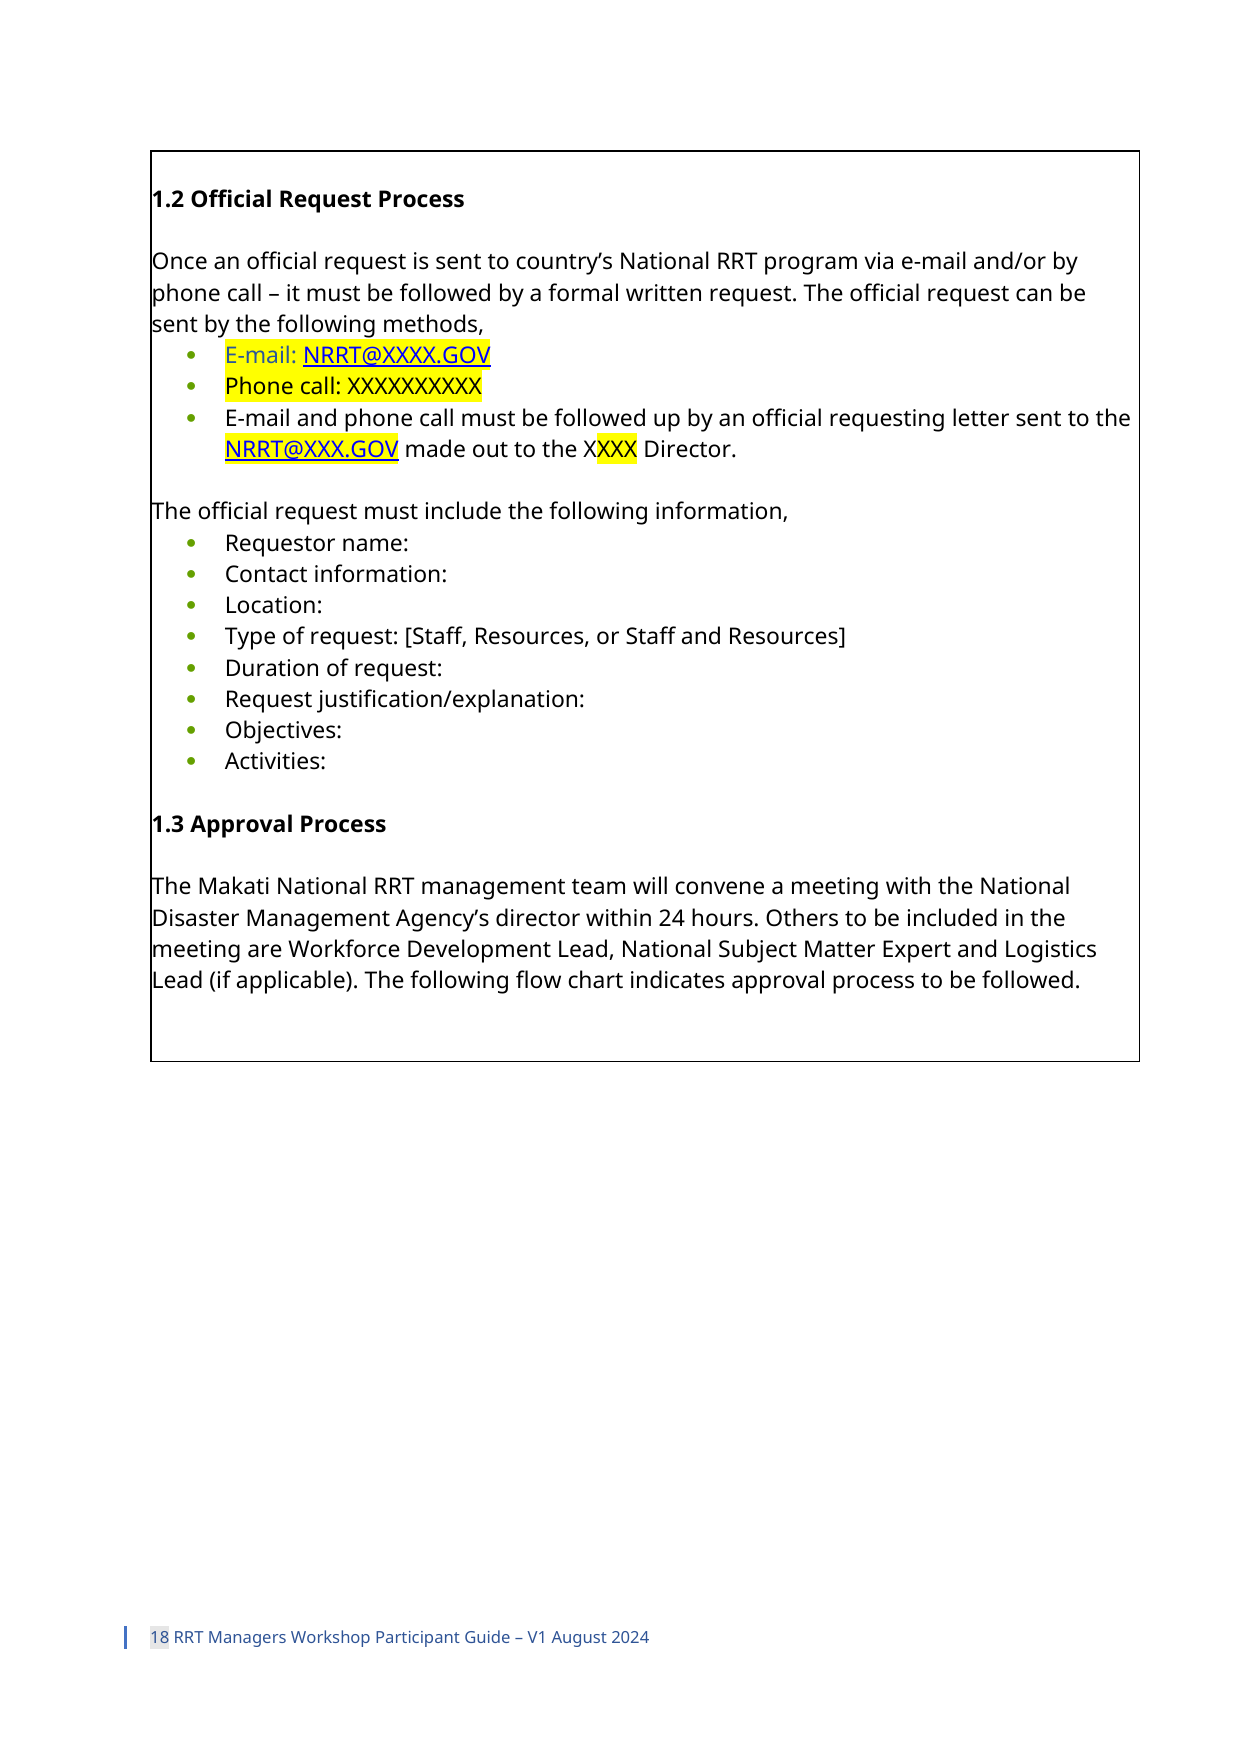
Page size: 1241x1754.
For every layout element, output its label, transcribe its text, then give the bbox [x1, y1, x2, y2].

table_cell 1. Rapid Response Team Activation Makati’s National Rapid Response Team (NRRT) program receives requests from national, provincial, and local levels for ongoing response efforts. Requests that can be supported by the Makati’s NRRT program are: Staffing only Staffing requests includes the technical assistance of National RRT members in the field and to the provincial EOC, both virtually and in-person. Resources only Resource requests includes equipment that would assist the operations of the local requesting RRT in the field. Resources include: Personal Protective Equipment Data collection equipment (i.e., data collection tablets) Data collection tools/forms (i.e., contact tracing, case investigation, etc.) Specimen collection kits and packaging Transportation Information Education Communication materials (i.e., Posters, leaflets, etc.) Staffing and resources Staffing and resource requests can be requested by the local RRT in the field. Staffing and resource requests include all the above. Resources will be supplied with the deployed National RRT member upon deployment as applicable. 1.1 Activation Criteria Makati’s National RRT program will be activated based on the below criteria determined by the National Disaster Management Agency’s leadership and Makati’s National RRT managers. 1.2 Official Request Process Once an official request is sent to country’s National RRT program via e-mail and/or by phone call – it must be followed by a formal written request. The official request can be sent by the following methods, E-mail: NRRT@XXXX.GOV Phone call: XXXXXXXXXX E-mail and phone call must be followed up by an official requesting letter sent to the NRRT@XXX.GOV made out to the XXXX Director. The official request must include the following information, Requestor name: Contact information: Location: Type of request: [Staff, Resources, or Staff and Resources] Duration of request: Request justification/explanation: Objectives: Activities: 1.3 Approval Process The Makati National RRT management team will convene a meeting with the National Disaster Management Agency’s director within 24 hours. Others to be included in the meeting are Workforce Development Lead, National Subject Matter Expert and Logistics Lead (if applicable). The following flow chart indicates approval process to be followed. Upon review of the official request the management team will issue a determination of approval, decline or a need for more information. In the event of a need for more information the requested information should be submitted as soon as possible and upon the submission of the requested information the management team will reconvene within 24 hours to review the request. The official request approval/decline letter template can be found below. Official Request Approval and Decline Letter National Disaster Management Agency Makati [Date] Dear [Requestor Name], We appreciate your reaching out to the Makati NRRT program to join you in the response. We are pleased to let you know/Regretfully, the Makati NRRT program is not able to support the request at this time. Situational factors considered when reviewing requests include the nature of the emergency, source of request, urgency of the situation, existing Makati NRRT and non-NRRT activities, the skills required of the responder and other relevant issues. [Provide explanations(s) for the Acceptance/Decline] To move forward, please reply with the names and contact information of the following individuals in the field: Provincial Health Director District Health Director Provincial Surveillance Officer Technical Team lead RRT Team lead Safety Officer We remain open to you and your team for assistance future or if current situation changes. For any specific concerns or clarifications on this development, you can reach us at NRRT@XXX.GOV Thank you again for reaching out to the Makati National RRT program. We wish you well in the response. Sincerely, (Signature of RRT Management Lead) 2. Responder Identification and Selection 2.1. Identification Once request for deployment has been approved by the XXXX Director, the Makati NRRT Management Lead and the NRRT Deployment Coordinator will identify and select the RRT member(s) to meet the objectives of the deployment within 24 hours. The RRT member(s) is then selected based on the following requirements: Expertise in technical area/skills requested Advanced level of experience in technical area/skills Additional skills (i.e., languages, contact tracing, etc.) Meets pre-deployment requirements Completed National RRT orientation training and online trainings Medically cleared and up to date with required vaccines Supervisory approval 2.2. Selection The Makati NRRT Deployment Coordinator will contact the identified RRT members(s) by phone and/or e-mail with request for deployment and obtain approval with the supervisor cc’d. 2.3. RRT member accepts deployment The Makati NRRT Deployment Coordinator will e-mail the RRT member with the following: Pre-deployment checklist Contact information for logistics Pre-deployment briefing In attendance will be the national and local technical SME and safety and security SME Just-in-time training The training will be conducted by the national technical SME. 2.4. RRT member declines deployment or is unavailable The NRRT Deployment Coordinator will repeat the above steps under identification and inform RRT management lead The Makati NRRT Deployment Coordinator will evaluate the reason(s) for decline and discuss future considerations based on reasons for the RRT member. [152, 152, 1139, 1061]
